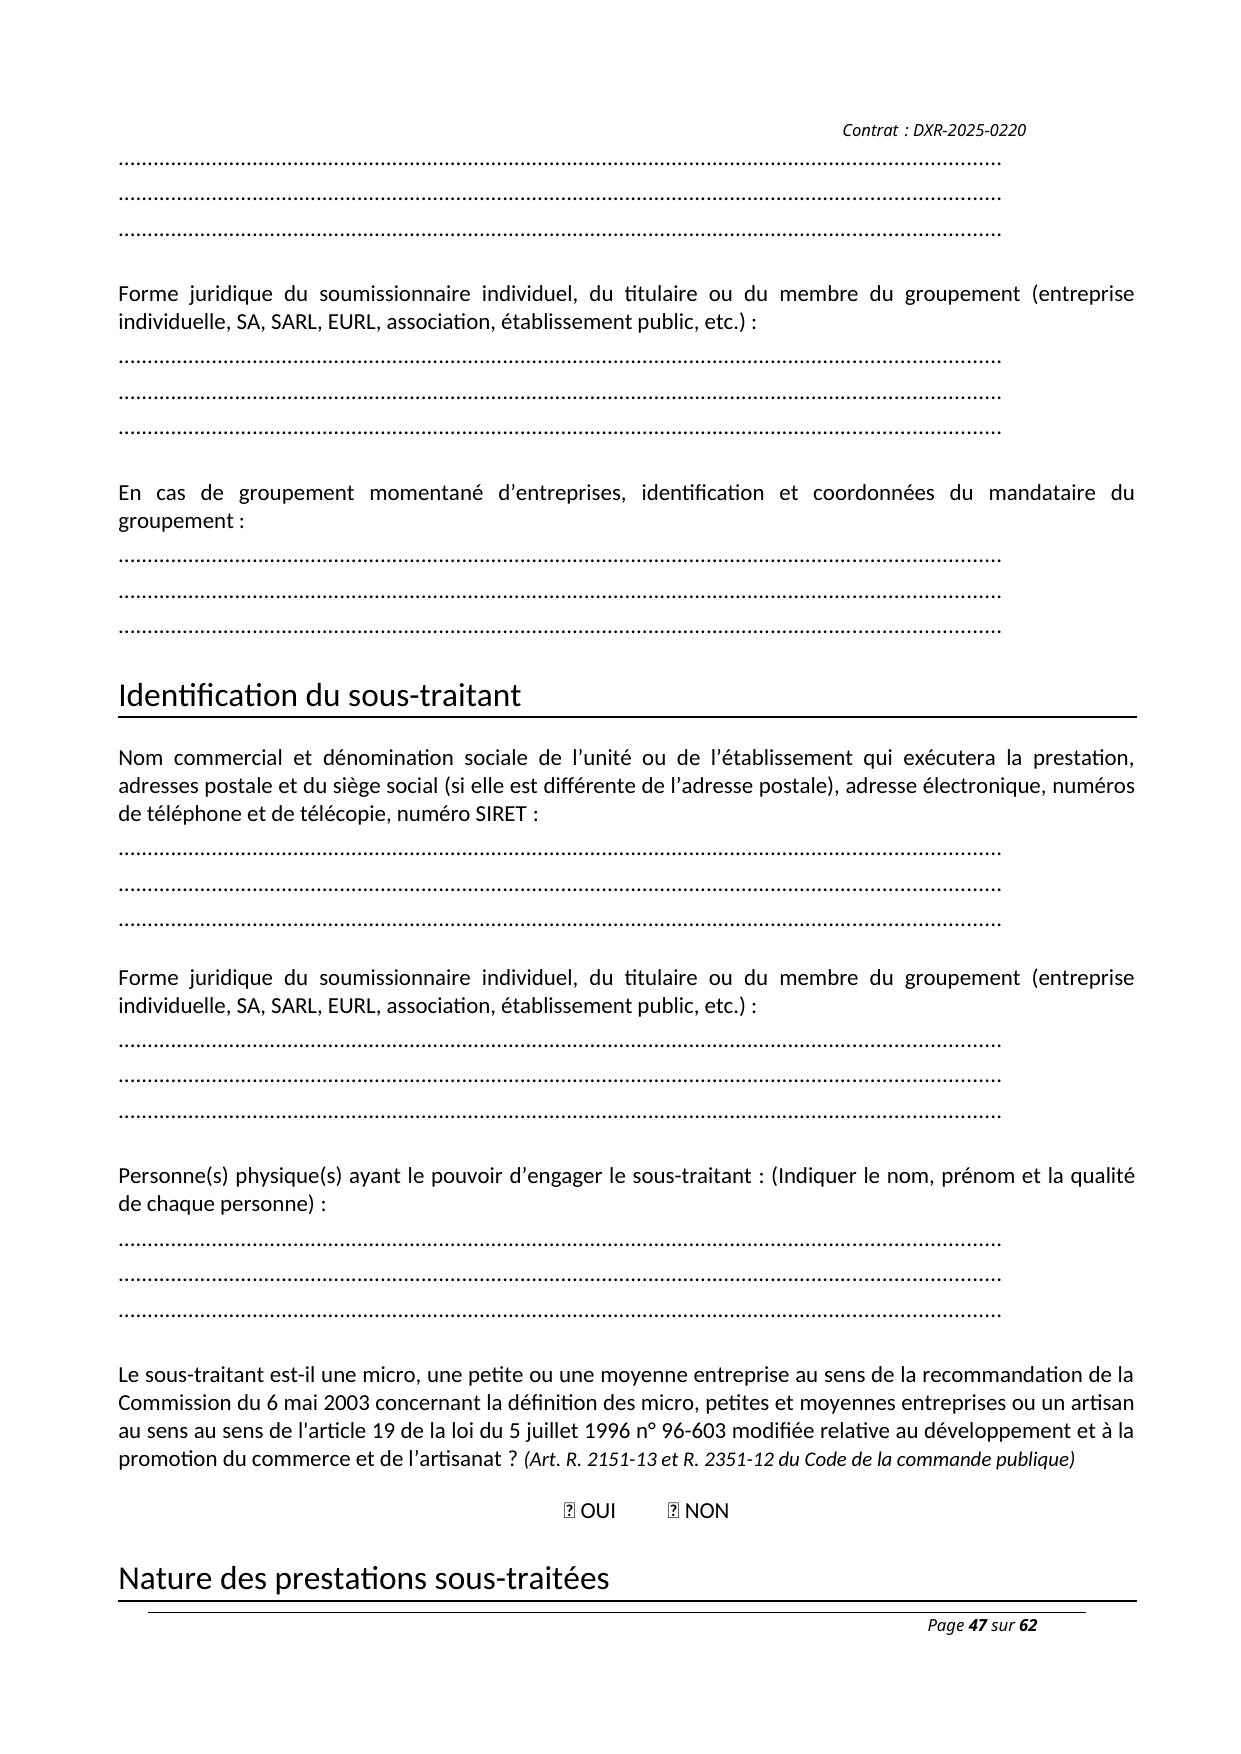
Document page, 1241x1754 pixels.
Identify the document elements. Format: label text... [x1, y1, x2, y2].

text Nom commercial et dénomination sociale de l’unité ou de l’établissement qui exécutera la prestation, adresses postale et du siège social (si elle est différente de l’adresse postale), adresse électronique, numéros de téléphone et de télécopie, numéro SIRET : [118, 743, 1137, 827]
text Personne(s) physique(s) ayant le pouvoir d’engager le sous-traitant : (Indiquer le nom, prénom et la qualité de chaque personne) : [118, 1161, 1137, 1217]
text Le sous-traitant est-il une micro, une petite ou une moyenne entreprise au sens de la recommandation de la Commission du 6 mai 2003 concernant la définition des micro, petites et moyennes entreprises ou un artisan au sens au sens de l'article 19 de la loi du 5 juillet 1996 n° 96-603 modifiée relative au développement et à la promotion du commerce et de l’artisanat ? (Art. R. 2151-13 et R. 2351-12 du Code de la commande publique) [118, 1360, 1137, 1472]
text En cas de groupement momentané d’entreprises, identification et coordonnées du mandataire du groupement : [118, 478, 1137, 534]
text Identification du sous-traitant [118, 673, 1137, 716]
text Forme juridique du soumissionnaire individuel, du titulaire ou du membre du groupement (entreprise individuelle, SA, SARL, EURL, association, établissement public, etc.) : [118, 963, 1137, 1019]
list  OUI  NON [156, 1496, 1137, 1524]
text Forme juridique du soumissionnaire individuel, du titulaire ou du membre du groupement (entreprise individuelle, SA, SARL, EURL, association, établissement public, etc.) : [118, 279, 1137, 335]
text Nature des prestations sous-traitées [118, 1557, 1137, 1600]
